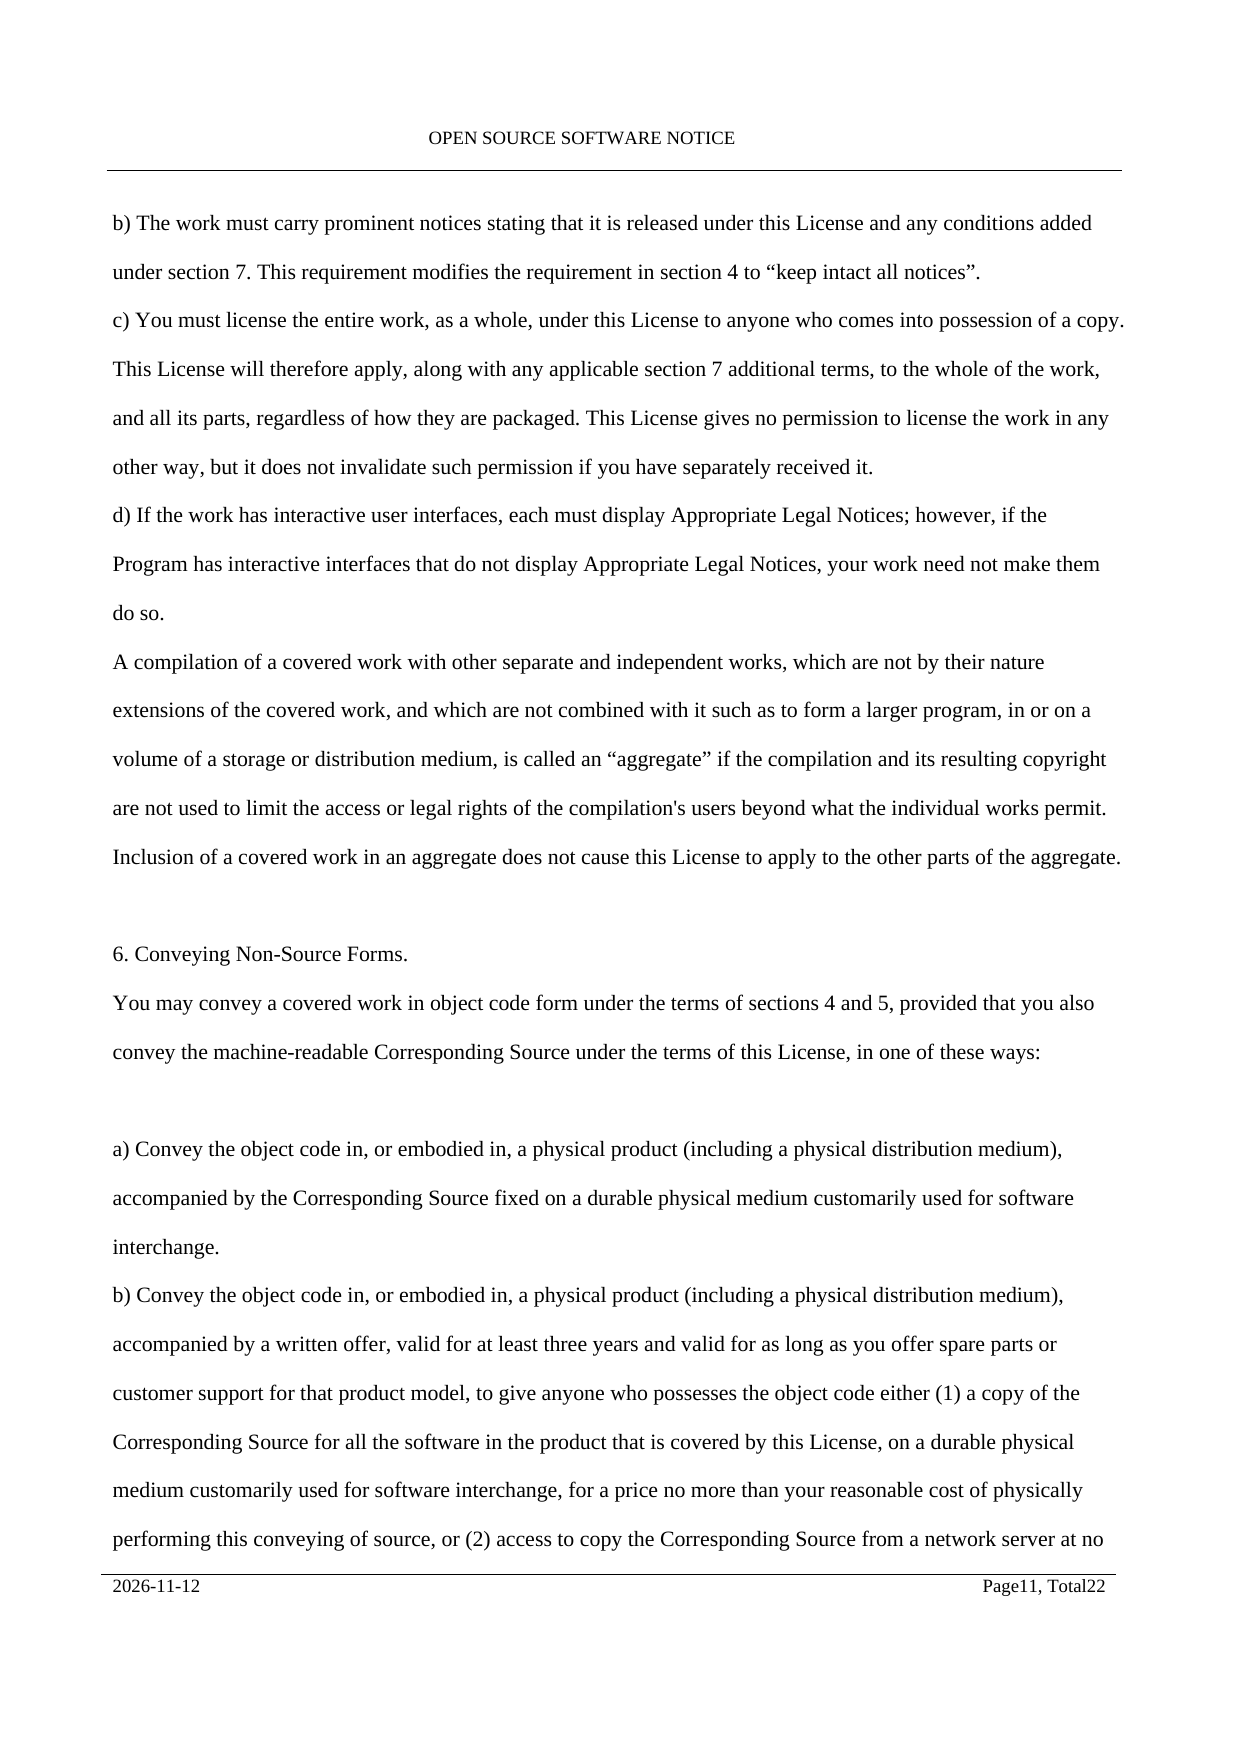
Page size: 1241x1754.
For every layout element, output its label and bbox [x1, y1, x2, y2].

text [112, 206, 1128, 1555]
